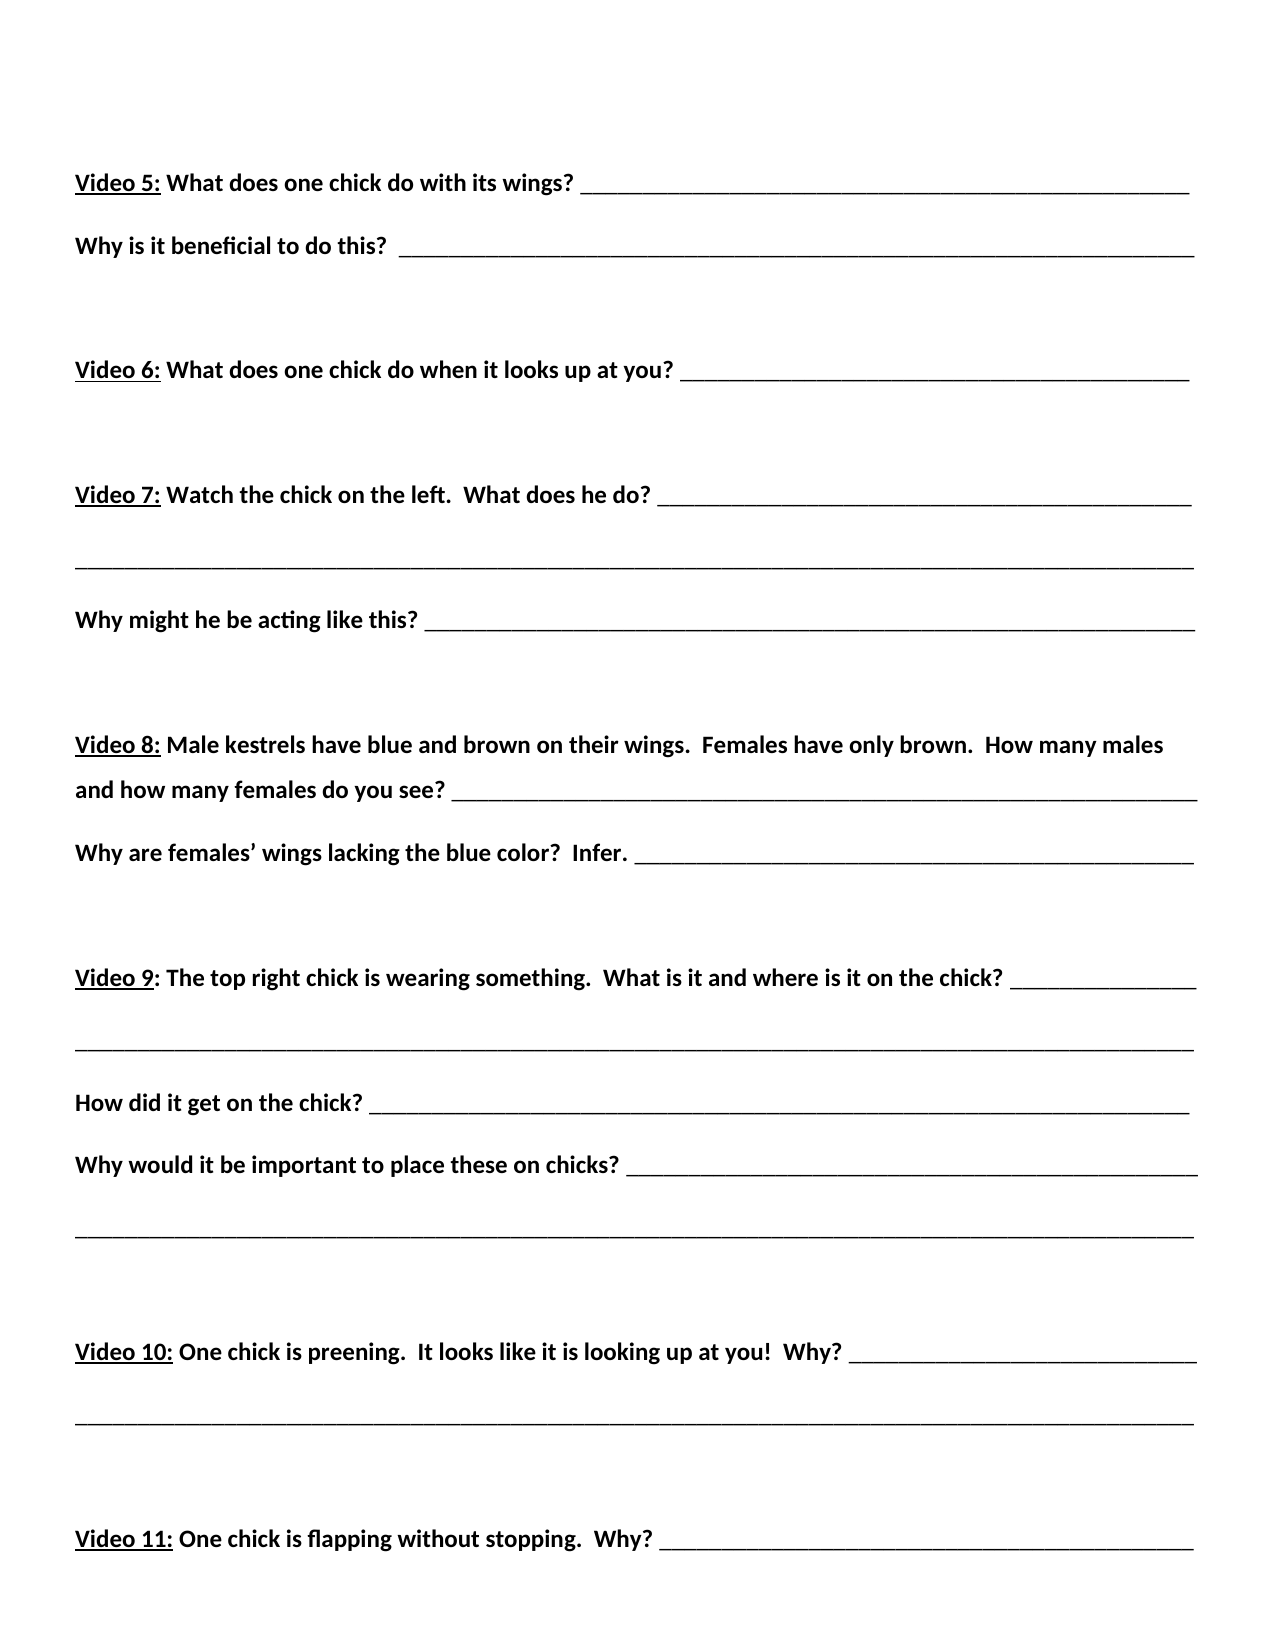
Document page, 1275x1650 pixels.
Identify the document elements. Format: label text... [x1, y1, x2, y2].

text Why is it beneficial to do this? ________________________________________________________________ [75, 230, 1200, 260]
text How did it get on the chick? __________________________________________________________________ [75, 1087, 1200, 1117]
text Video 8: Male kestrels have blue and brown on their wings. Females have only brown. How many males and how many females do you see? ____________________________________________________________ [75, 729, 1200, 805]
text Video 6: What does one chick do when it looks up at you? _________________________________________ [75, 354, 1200, 385]
text Video 10: One chick is preening. It looks like it is looking up at you! Why? ____________________________ [75, 1336, 1200, 1367]
text Why might he be acting like this? ______________________________________________________________ [75, 604, 1200, 635]
text Why are females’ wings lacking the blue color? Infer. _____________________________________________ [75, 837, 1200, 868]
text Video 7: Watch the chick on the left. What does he do? ___________________________________________ [75, 479, 1200, 510]
text __________________________________________________________________________________________ [75, 1211, 1200, 1242]
text __________________________________________________________________________________________ [75, 1024, 1200, 1055]
text Video 11: One chick is flapping without stopping. Why? ___________________________________________ [75, 1523, 1200, 1554]
text Video 5: What does one chick do with its wings? _________________________________________________ [75, 167, 1200, 198]
text Why would it be important to place these on chicks? ______________________________________________ [75, 1149, 1200, 1179]
text Video 9: The top right chick is wearing something. What is it and where is it on the chick? _______________ [75, 962, 1200, 992]
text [75, 1399, 1200, 1429]
text __________________________________________________________________________________________ [75, 542, 1200, 572]
